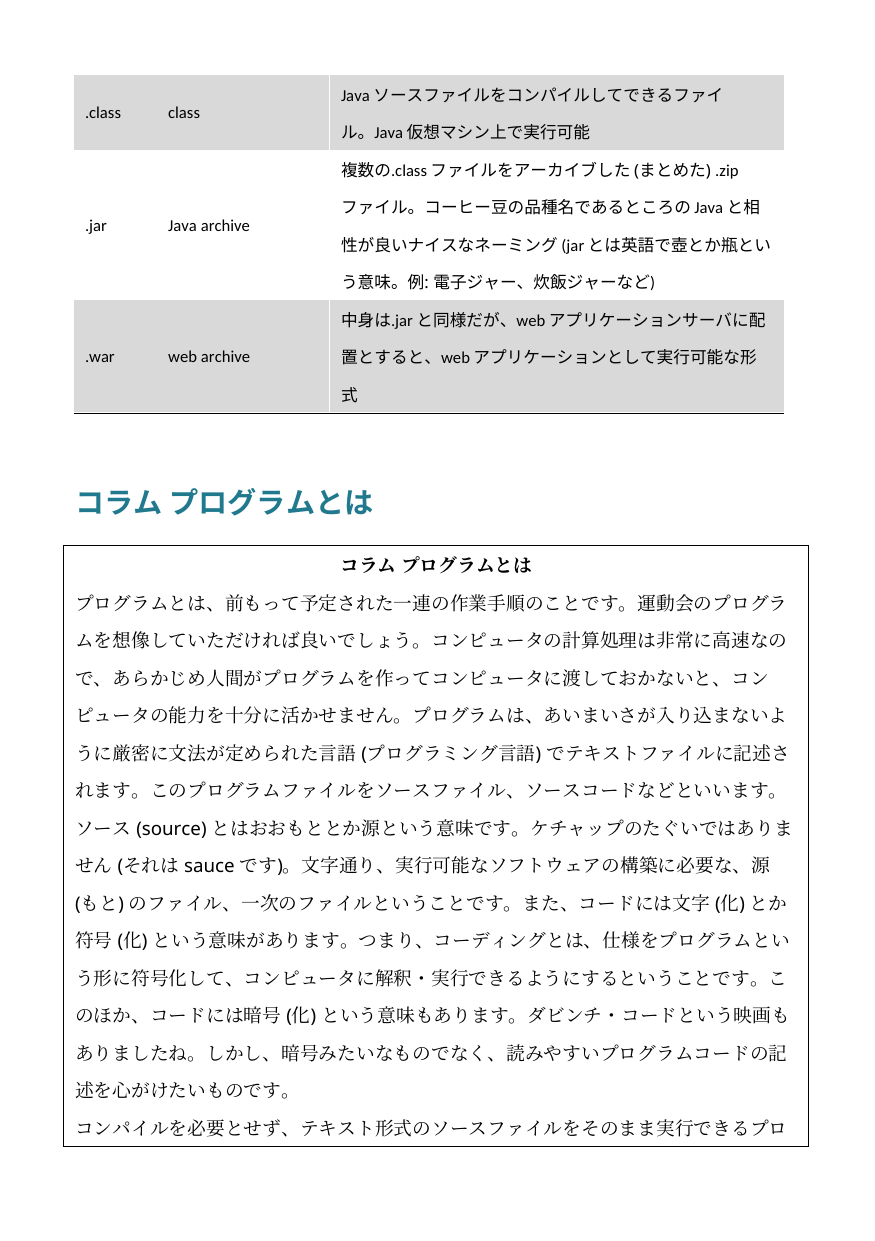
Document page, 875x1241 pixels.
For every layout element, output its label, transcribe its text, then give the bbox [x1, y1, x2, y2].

subtitle コラム プログラムとは [75, 463, 799, 538]
table_cell class [157, 75, 329, 150]
table_cell .class [74, 75, 157, 150]
table_cell 中身は.jarと同様だが、webアプリケーションサーバに配置とすると、webアプリケーションとして実行可能な形式 [330, 300, 784, 412]
table_cell .jar [74, 150, 157, 300]
table_cell Javaソースファイルをコンパイルしてできるファイル。Java仮想マシン上で実行可能 [330, 75, 784, 150]
table_cell 複数の.classファイルをアーカイブした (まとめた) .zipファイル。コーヒー豆の品種名であるところのJavaと相性が良いナイスなネーミング (jarとは英語で壺とか瓶という意味。例: 電子ジャー、炊飯ジャーなど) [330, 150, 784, 300]
table_cell Java archive [157, 150, 329, 300]
table_cell web archive [157, 300, 329, 412]
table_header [64, 546, 808, 1146]
table_cell .war [74, 300, 157, 412]
